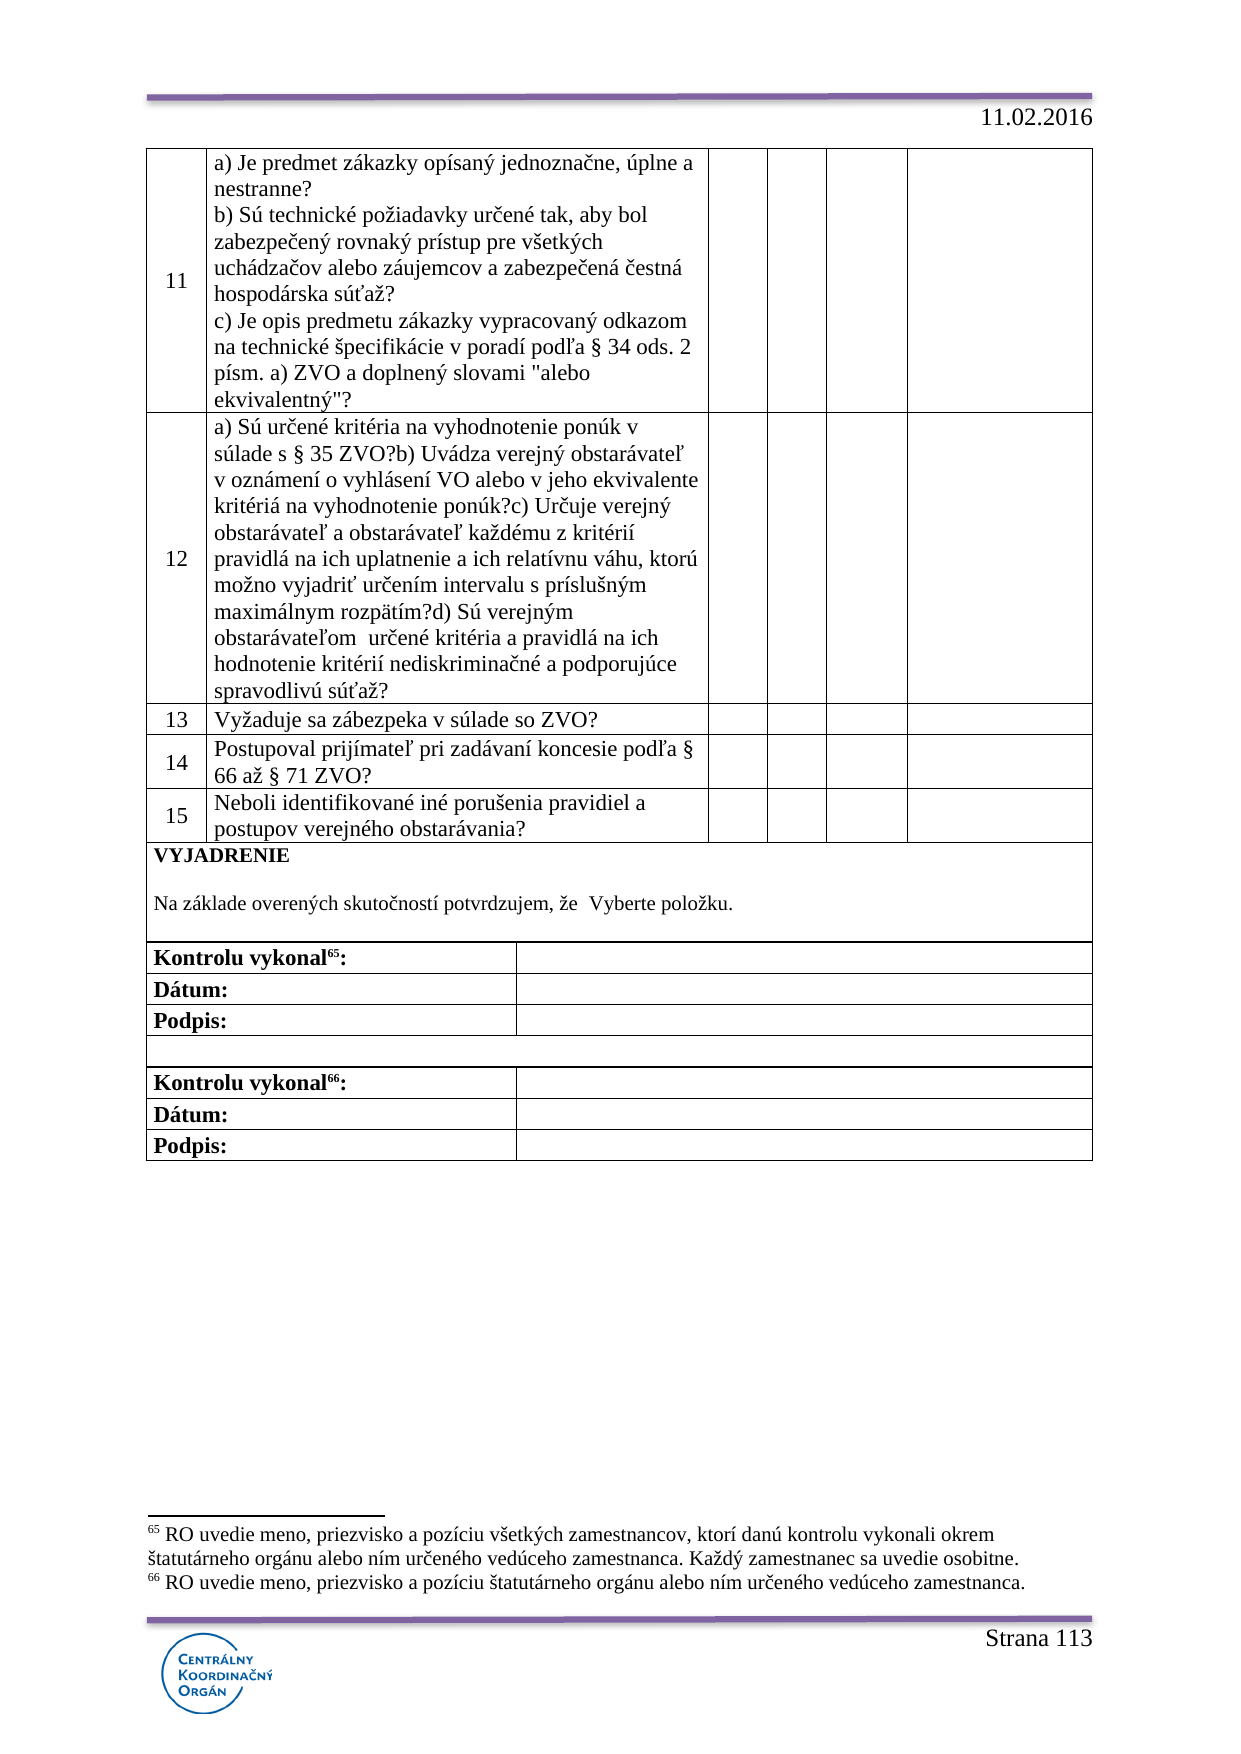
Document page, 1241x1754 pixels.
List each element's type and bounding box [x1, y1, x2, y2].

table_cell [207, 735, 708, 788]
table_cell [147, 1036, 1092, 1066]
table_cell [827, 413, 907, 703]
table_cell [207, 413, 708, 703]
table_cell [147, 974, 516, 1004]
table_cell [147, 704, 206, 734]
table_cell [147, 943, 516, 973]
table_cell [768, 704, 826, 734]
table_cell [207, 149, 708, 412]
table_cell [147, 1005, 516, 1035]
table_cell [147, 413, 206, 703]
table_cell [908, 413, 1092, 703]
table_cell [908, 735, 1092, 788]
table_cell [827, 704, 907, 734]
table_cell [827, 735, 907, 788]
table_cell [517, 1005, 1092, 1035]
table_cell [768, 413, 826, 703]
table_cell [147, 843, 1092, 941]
picture [159, 1631, 272, 1713]
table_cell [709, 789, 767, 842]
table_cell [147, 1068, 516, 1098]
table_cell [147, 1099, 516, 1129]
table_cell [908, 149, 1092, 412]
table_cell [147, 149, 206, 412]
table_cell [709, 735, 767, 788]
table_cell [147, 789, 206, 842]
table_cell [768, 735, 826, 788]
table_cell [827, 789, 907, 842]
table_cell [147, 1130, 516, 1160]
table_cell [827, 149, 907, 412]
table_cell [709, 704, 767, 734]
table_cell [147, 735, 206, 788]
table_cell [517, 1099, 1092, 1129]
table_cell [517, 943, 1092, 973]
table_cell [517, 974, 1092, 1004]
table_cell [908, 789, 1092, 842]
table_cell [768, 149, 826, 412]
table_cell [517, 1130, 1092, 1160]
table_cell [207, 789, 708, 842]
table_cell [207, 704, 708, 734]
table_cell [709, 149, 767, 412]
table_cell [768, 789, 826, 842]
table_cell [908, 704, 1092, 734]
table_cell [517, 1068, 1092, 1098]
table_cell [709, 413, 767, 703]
